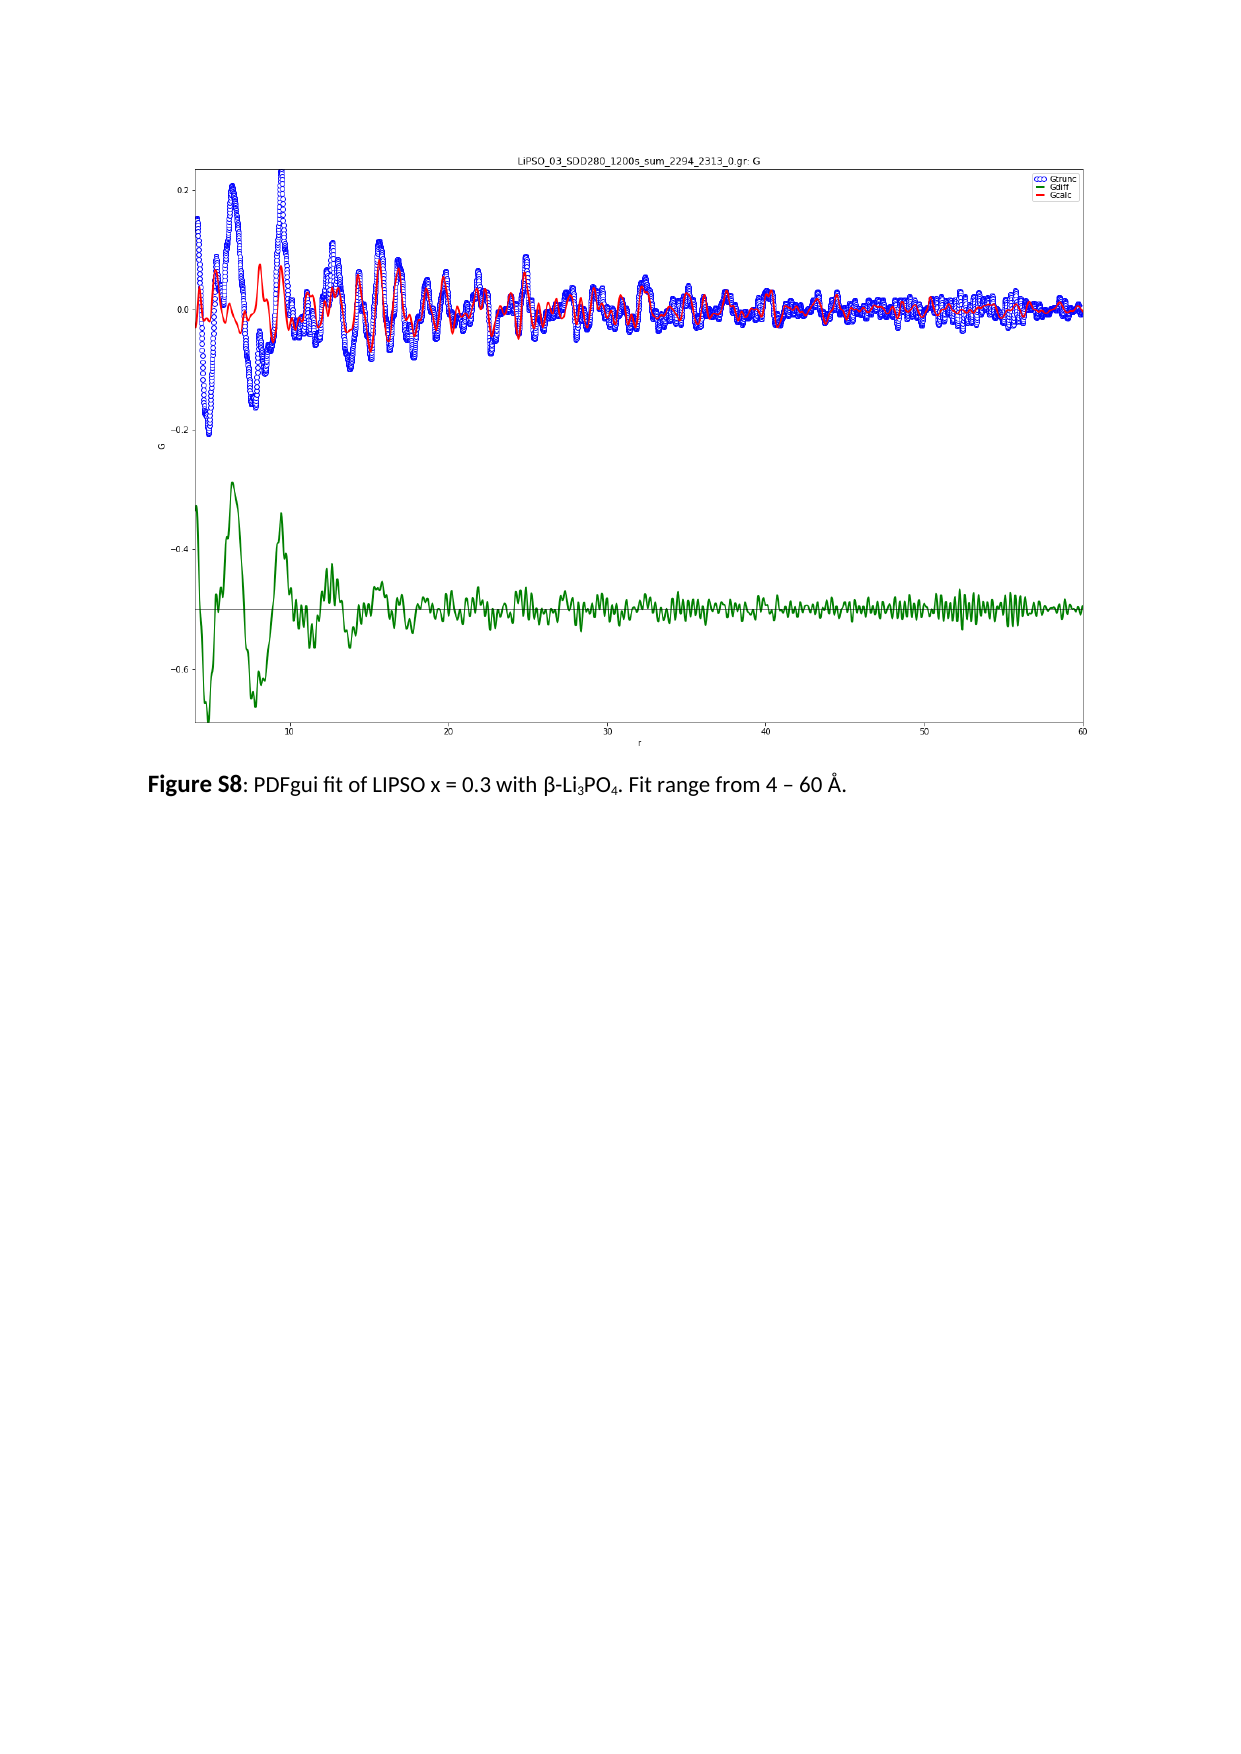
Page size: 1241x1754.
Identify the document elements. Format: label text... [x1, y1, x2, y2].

picture [147, 147, 1095, 750]
text Figure S8: PDFgui fit of LIPSO x = 0.3 with β-Li3PO4. Fit range from 4 – 60 Å. [148, 769, 1093, 799]
